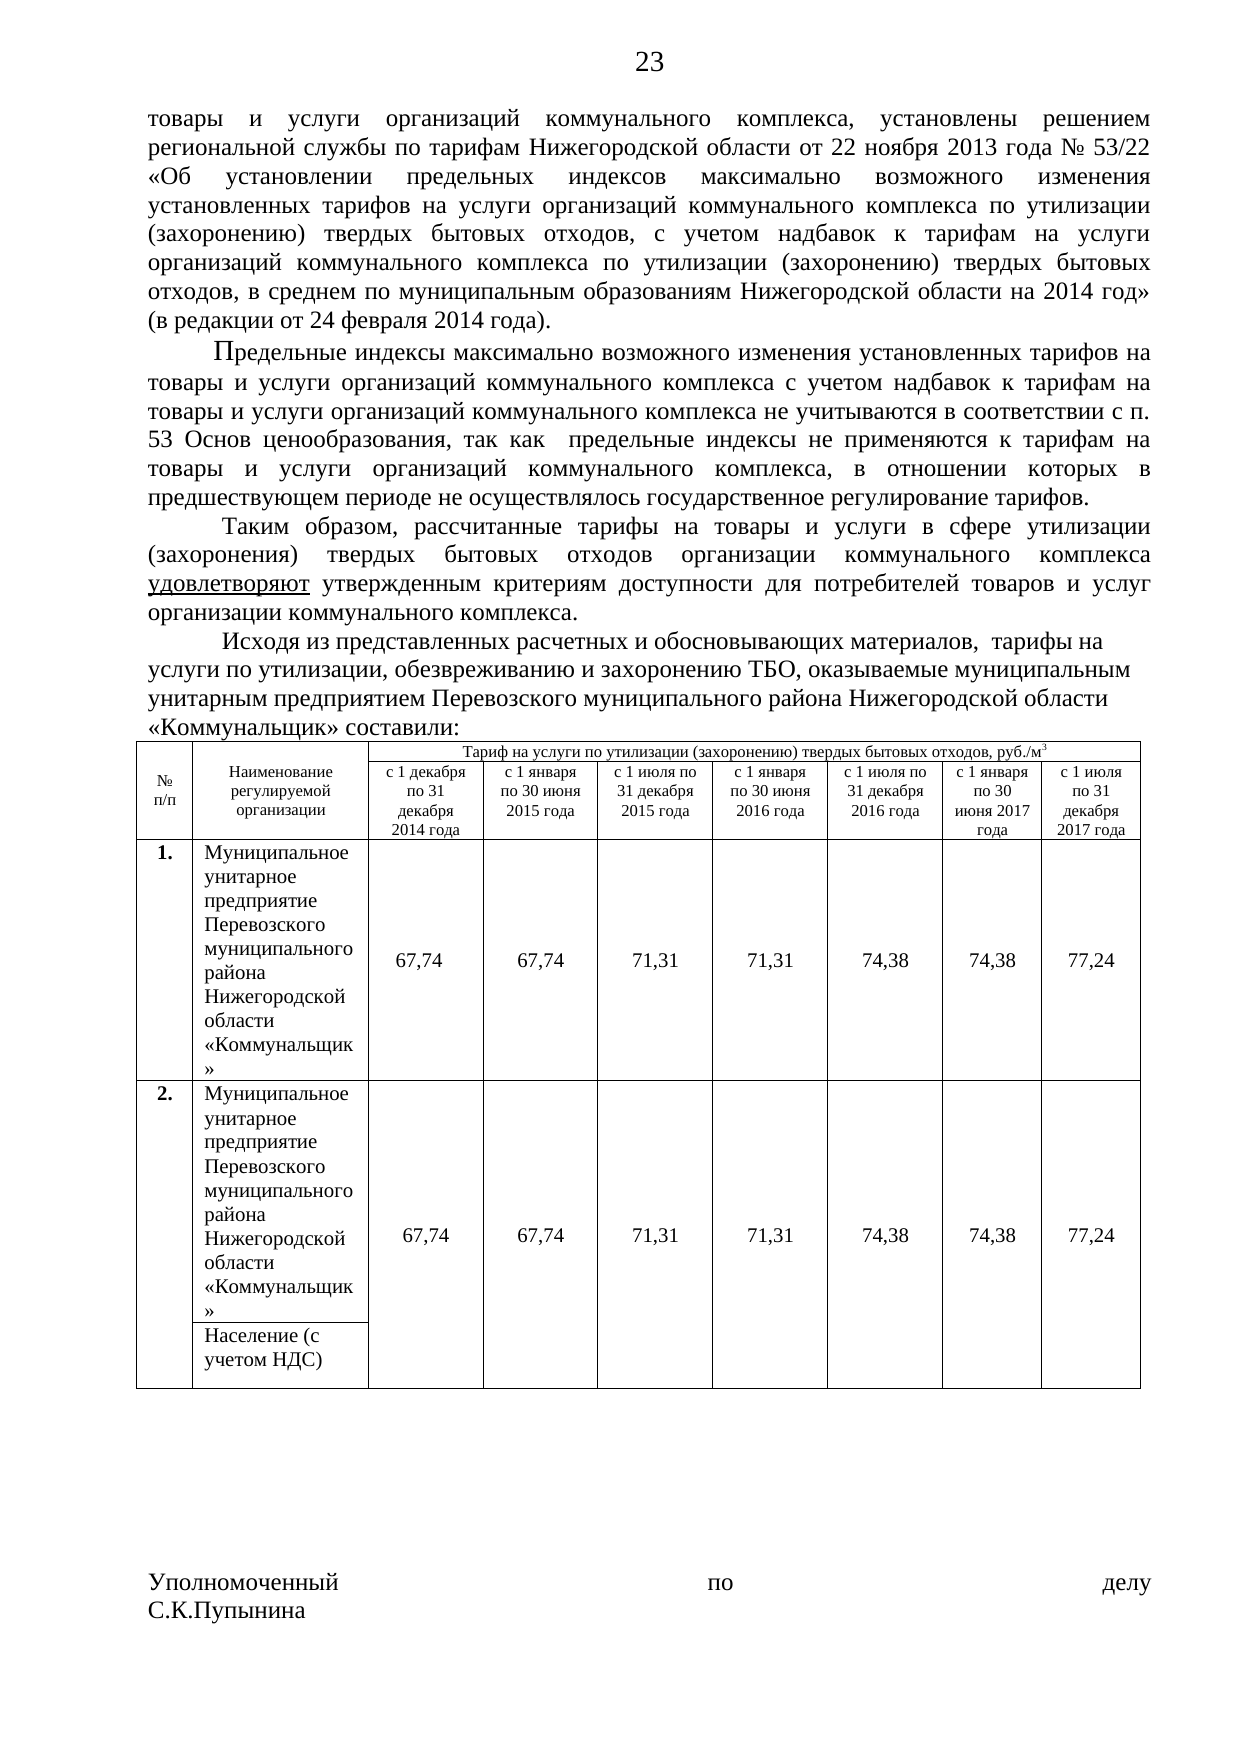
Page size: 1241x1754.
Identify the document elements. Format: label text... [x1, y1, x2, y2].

table_header Тариф на услуги по утилизации (захоронению) твердых бытовых отходов, руб./м3 [369, 742, 1140, 761]
table_cell 67,74 [484, 1081, 597, 1388]
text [148, 103, 1152, 333]
table_cell 74,38 [828, 840, 942, 1080]
table_cell с 1 июля по 31 декабря 2015 года [598, 762, 712, 839]
table_cell с 1 января по 30 июня 2015 года [484, 762, 597, 839]
table_cell 67,74 [484, 840, 597, 1080]
table_cell 1. [137, 840, 192, 1080]
table_cell 77,24 [1042, 840, 1140, 1080]
text Таким образом, рассчитанные тарифы на товары и услуги в сфере утилизации (захоронения) твердых бытовых отходов организации коммунального комплекса удовлетворяют утвержденным критериям доступности для потребителей товаров и услуг организации коммунального комплекса. [148, 511, 1152, 626]
table_cell 71,31 [598, 1081, 712, 1388]
table_cell Муниципальное унитарное предприятие Перевозского муниципального района Нижегородской области «Коммунальщик» [193, 840, 368, 1080]
table_header № п/п [137, 742, 192, 839]
table_cell 74,38 [943, 1081, 1041, 1388]
table_cell 67,74 [369, 1081, 483, 1388]
table_header Наименование регулируемой организации [193, 742, 368, 839]
text Уполномоченный по делу С.К.Пупынина [148, 1567, 1152, 1624]
table_cell 71,31 [713, 840, 827, 1080]
text Предельные индексы максимально возможного изменения установленных тарифов на товары и услуги организаций коммунального комплекса с учетом надбавок к тарифам на товары и услуги организаций коммунального комплекса не учитываются в соответствии с п. 53 Основ ценообразования, так как предельные индексы не применяются к тарифам на товары и услуги организаций коммунального комплекса, в отношении которых в предшествующем периоде не осуществлялось государственное регулирование тарифов. [148, 333, 1152, 511]
table_cell с 1 июля по 31 декабря 2016 года [828, 762, 942, 839]
table_cell с 1 декабря по 31 декабря 2014 года [369, 762, 483, 839]
table_cell 74,38 [943, 840, 1041, 1080]
text Исходя из представленных расчетных и обосновывающих материалов, тарифы на услуги по утилизации, обезвреживанию и захоронению ТБО, оказываемые муниципальным унитарным предприятием Перевозского муниципального района Нижегородской области «Коммунальщик» составили: [148, 626, 1152, 741]
table_cell 71,31 [713, 1081, 827, 1388]
table_cell Население (с учетом НДС) [193, 1323, 368, 1388]
table_cell Муниципальное унитарное предприятие Перевозского муниципального района Нижегородской области «Коммунальщик» [193, 1081, 368, 1322]
table_cell 67,74 [369, 840, 483, 1080]
table_cell 74,38 [828, 1081, 942, 1388]
table_cell с 1 января по 30 июня 2017 года [943, 762, 1041, 839]
table_cell 71,31 [598, 840, 712, 1080]
table_cell 2. [137, 1081, 192, 1388]
table_cell 77,24 [1042, 1081, 1140, 1388]
table_cell с 1 января по 30 июня 2016 года [713, 762, 827, 839]
table_cell с 1 июля по 31 декабря 2017 года [1042, 762, 1140, 839]
